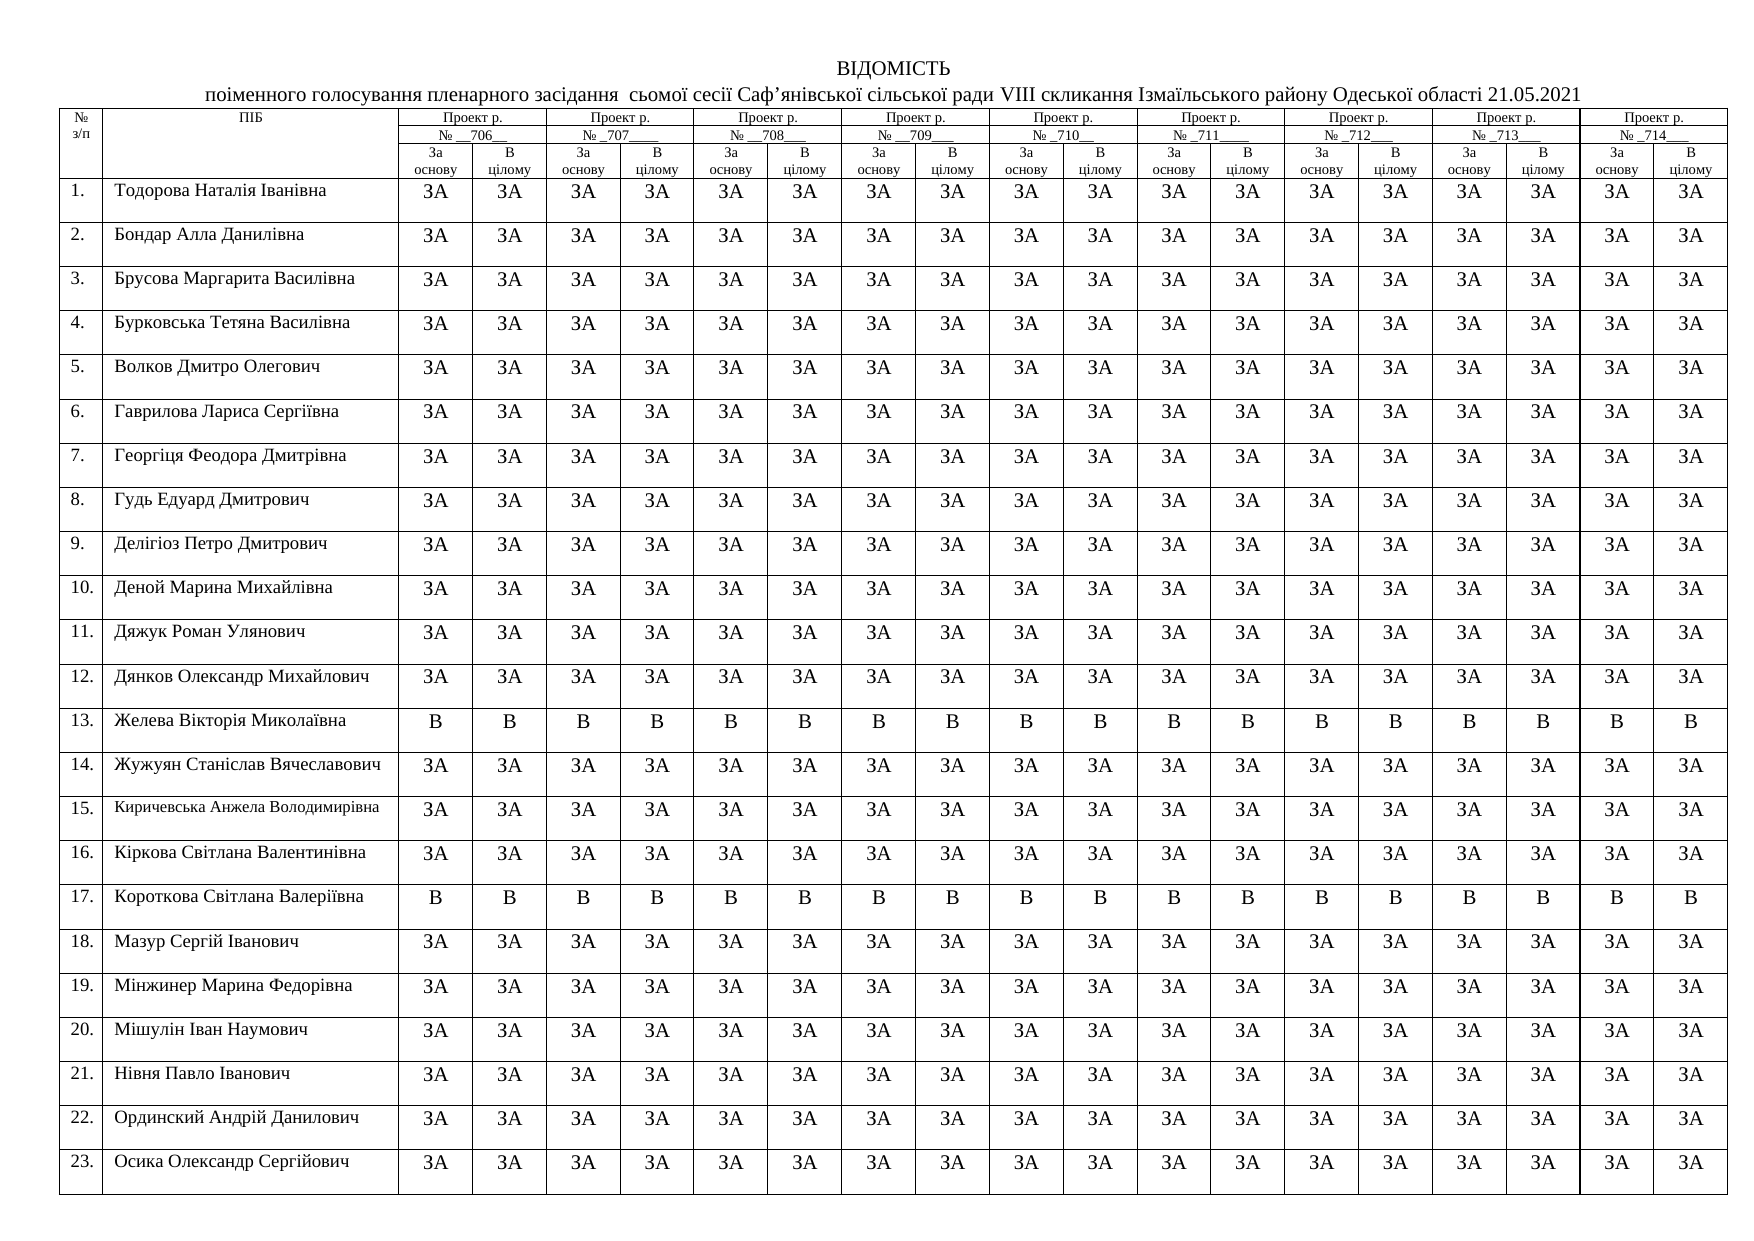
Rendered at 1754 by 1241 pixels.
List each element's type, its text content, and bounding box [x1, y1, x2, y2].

table_cell ЗА [916, 1106, 989, 1149]
table_cell ЗА [399, 267, 472, 310]
table_cell ЗА [473, 223, 546, 266]
table_cell ЗА [1138, 400, 1210, 443]
table_cell ЗА [694, 355, 767, 398]
table_cell ЗА [1507, 488, 1579, 531]
table_cell ЗА [399, 355, 472, 398]
table_cell ЗА [473, 444, 546, 487]
table_cell В [916, 709, 989, 752]
table_cell ЗА [473, 753, 546, 796]
table_cell ЗА [694, 311, 767, 354]
table_cell В [473, 709, 546, 752]
table_cell ЗА [473, 841, 546, 884]
table_cell ЗА [842, 488, 915, 531]
table_cell ЗА [990, 1062, 1063, 1105]
table_cell ЗА [1654, 797, 1727, 840]
table_cell ЗА [916, 267, 989, 310]
table_cell ЗА [1211, 1062, 1284, 1105]
table_cell ЗА [990, 1106, 1063, 1149]
table_cell ЗА [1211, 223, 1284, 266]
table_cell ЗА [547, 1018, 620, 1061]
table_cell ЗА [1138, 665, 1210, 708]
table_cell ЗА [916, 355, 989, 398]
table_cell ЗА [1433, 179, 1506, 222]
table_cell ЗА [916, 179, 989, 222]
table_cell В цілому [1654, 144, 1727, 178]
table_cell ЗА [1211, 620, 1284, 663]
table_cell В [1211, 709, 1284, 752]
table_cell ЗА [1359, 1018, 1432, 1061]
table_cell ЗА [916, 797, 989, 840]
table_cell ЗА [1654, 576, 1727, 619]
table_cell ЗА [1507, 444, 1579, 487]
table_cell ЗА [1359, 355, 1432, 398]
table_cell ЗА [1138, 532, 1210, 575]
table_cell ЗА [1285, 974, 1358, 1017]
table_cell ЗА [1581, 620, 1653, 663]
table_cell ЗА [1064, 1018, 1137, 1061]
table_cell ЗА [1581, 1062, 1653, 1105]
table_cell ЗА [768, 311, 841, 354]
table_cell [60, 974, 102, 1017]
table_cell В [547, 709, 620, 752]
table_cell За основу [1285, 144, 1358, 178]
table_cell ЗА [1507, 753, 1579, 796]
table_cell В [1654, 885, 1727, 928]
table_cell ЗА [547, 841, 620, 884]
table_cell ЗА [916, 930, 989, 973]
table_cell ЗА [1359, 311, 1432, 354]
table_cell За основу [547, 144, 620, 178]
table_cell ЗА [1507, 665, 1579, 708]
table_cell ЗА [768, 1106, 841, 1149]
table_cell За основу [694, 144, 767, 178]
table_cell ЗА [916, 1150, 989, 1193]
table_cell ЗА [621, 532, 693, 575]
table_cell ЗА [1359, 1106, 1432, 1149]
table_cell ЗА [1138, 930, 1210, 973]
table_cell ЗА [473, 797, 546, 840]
table_cell ЗА [473, 267, 546, 310]
table_cell ЗА [547, 1150, 620, 1193]
table_cell ЗА [1507, 223, 1579, 266]
table_cell [60, 1018, 102, 1061]
table_cell ЗА [916, 974, 989, 1017]
table_cell В [1064, 885, 1137, 928]
table_cell ЗА [768, 930, 841, 973]
table_cell ЗА [1433, 400, 1506, 443]
table_cell ЗА [1581, 665, 1653, 708]
table_cell ЗА [547, 797, 620, 840]
table_cell ЗА [1064, 223, 1137, 266]
table_cell ЗА [1064, 576, 1137, 619]
table_cell ЗА [1581, 267, 1653, 310]
table_cell ЗА [1654, 1150, 1727, 1193]
table_cell № __709___ [842, 126, 989, 143]
table_cell ЗА [621, 1018, 693, 1061]
table_cell ЗА [399, 311, 472, 354]
table_cell ЗА [1064, 620, 1137, 663]
table_cell ЗА [1285, 753, 1358, 796]
table_cell ЗА [990, 267, 1063, 310]
table_cell В [1507, 709, 1579, 752]
table_cell Нівня Павло Іванович [103, 1062, 398, 1105]
table_cell ЗА [1581, 1106, 1653, 1149]
table_cell ЗА [916, 576, 989, 619]
table_cell В цілому [1211, 144, 1284, 178]
table_cell ЗА [842, 841, 915, 884]
table_cell ЗА [1211, 753, 1284, 796]
table_cell В цілому [1507, 144, 1579, 178]
table_cell За основу [1581, 144, 1653, 178]
table_cell ЗА [621, 1150, 693, 1193]
table_cell ЗА [1433, 797, 1506, 840]
table_cell ЗА [1211, 1018, 1284, 1061]
table_cell В [694, 885, 767, 928]
table_cell ЗА [842, 1062, 915, 1105]
table_cell ЗА [1285, 223, 1358, 266]
table_cell ЗА [1581, 576, 1653, 619]
table_cell [60, 753, 102, 796]
table_cell ЗА [990, 444, 1063, 487]
table_cell Желева Вікторія Миколаївна [103, 709, 398, 752]
table_cell В [1507, 885, 1579, 928]
table_cell ЗА [916, 444, 989, 487]
table_cell ЗА [1433, 1150, 1506, 1193]
table_cell ЗА [1285, 488, 1358, 531]
table_cell ЗА [621, 930, 693, 973]
table_cell ЗА [547, 1062, 620, 1105]
table_cell ЗА [1433, 1062, 1506, 1105]
table_cell ЗА [621, 974, 693, 1017]
table_cell ЗА [621, 223, 693, 266]
table_cell [60, 400, 102, 443]
table_cell ЗА [1581, 1150, 1653, 1193]
table_cell ЗА [768, 488, 841, 531]
table_cell ЗА [399, 974, 472, 1017]
table_cell ЗА [990, 1150, 1063, 1193]
table_cell ЗА [1581, 974, 1653, 1017]
table_cell ЗА [768, 974, 841, 1017]
table_cell ЗА [399, 444, 472, 487]
table_cell ЗА [1064, 444, 1137, 487]
table_cell В [916, 885, 989, 928]
table_cell В цілому [1064, 144, 1137, 178]
table_cell ЗА [1285, 930, 1358, 973]
table_cell ЗА [473, 620, 546, 663]
table_cell ЗА [1211, 179, 1284, 222]
table_cell ЗА [842, 311, 915, 354]
table_cell В [768, 885, 841, 928]
table_cell ЗА [1433, 974, 1506, 1017]
table_cell ЗА [694, 1150, 767, 1193]
table_cell № _710__ [990, 126, 1137, 143]
table_cell ЗА [916, 223, 989, 266]
text ВІДОМІСТЬ [89, 56, 1698, 79]
table_cell ЗА [916, 1062, 989, 1105]
table_cell ЗА [621, 444, 693, 487]
table_cell ЗА [621, 576, 693, 619]
table_cell ЗА [1581, 532, 1653, 575]
table_cell ЗА [1507, 179, 1579, 222]
table_cell ЗА [1654, 841, 1727, 884]
table_cell ЗА [694, 488, 767, 531]
table_cell ЗА [1507, 267, 1579, 310]
table_cell В [1581, 709, 1653, 752]
table_cell ЗА [1138, 311, 1210, 354]
table_cell В [842, 709, 915, 752]
table_cell ЗА [473, 576, 546, 619]
table_cell ЗА [1359, 532, 1432, 575]
table_cell ЗА [547, 665, 620, 708]
table_cell ЗА [621, 355, 693, 398]
table_cell ЗА [1138, 488, 1210, 531]
table_cell ЗА [842, 665, 915, 708]
table_cell ЗА [768, 355, 841, 398]
table_cell ЗА [1211, 930, 1284, 973]
table_cell ЗА [1285, 1106, 1358, 1149]
table_cell Дянков Олександр Михайлович [103, 665, 398, 708]
table_cell ЗА [621, 753, 693, 796]
table_cell ЗА [1285, 267, 1358, 310]
table_header Проект р. [694, 109, 841, 125]
table_cell № _712___ [1285, 126, 1432, 143]
table_cell ЗА [1433, 267, 1506, 310]
table_cell ЗА [1138, 444, 1210, 487]
table_cell В [547, 885, 620, 928]
table_cell ЗА [1211, 444, 1284, 487]
table_cell ЗА [694, 179, 767, 222]
table_cell ЗА [547, 488, 620, 531]
table_cell ЗА [916, 841, 989, 884]
table_cell ЗА [1654, 753, 1727, 796]
table_cell ЗА [547, 974, 620, 1017]
table_cell ЗА [842, 1106, 915, 1149]
table_cell ЗА [1359, 841, 1432, 884]
table_cell ЗА [1581, 355, 1653, 398]
table_cell ЗА [990, 576, 1063, 619]
table_cell ЗА [621, 400, 693, 443]
table_cell ЗА [1359, 753, 1432, 796]
table_cell ЗА [916, 753, 989, 796]
table_cell В [621, 709, 693, 752]
table_cell В цілому [621, 144, 693, 178]
table_cell За основу [1138, 144, 1210, 178]
table_cell ЗА [473, 665, 546, 708]
table_cell ЗА [1581, 179, 1653, 222]
table_cell Делігіоз Петро Дмитрович [103, 532, 398, 575]
table_cell ЗА [1581, 444, 1653, 487]
table_cell ЗА [1064, 311, 1137, 354]
table_cell ЗА [1654, 488, 1727, 531]
table_cell ЗА [1138, 355, 1210, 398]
table_cell ЗА [1654, 620, 1727, 663]
table_cell В [694, 709, 767, 752]
table_cell [60, 930, 102, 973]
table_cell ЗА [990, 179, 1063, 222]
table_cell ЗА [1064, 974, 1137, 1017]
table_cell За основу [399, 144, 472, 178]
table_cell В [399, 709, 472, 752]
table_cell В [621, 885, 693, 928]
table_cell ЗА [916, 400, 989, 443]
table_cell ЗА [1507, 576, 1579, 619]
table_cell ЗА [1138, 1106, 1210, 1149]
table_cell [60, 797, 102, 840]
table_cell ЗА [1359, 930, 1432, 973]
table_cell ЗА [1359, 974, 1432, 1017]
table_header Проект р. [547, 109, 693, 125]
table_cell ЗА [1285, 1062, 1358, 1105]
table_cell Мінжинер Марина Федорівна [103, 974, 398, 1017]
table_cell [60, 709, 102, 752]
table_cell ЗА [694, 665, 767, 708]
table_cell ЗА [1433, 1018, 1506, 1061]
table_cell ЗА [1064, 841, 1137, 884]
table_cell ЗА [1211, 576, 1284, 619]
table_cell ЗА [694, 532, 767, 575]
table_cell ЗА [473, 1106, 546, 1149]
table_cell ЗА [1581, 400, 1653, 443]
table_cell ЗА [547, 400, 620, 443]
table_cell ЗА [1359, 444, 1432, 487]
table_cell ЗА [1285, 311, 1358, 354]
table_cell ЗА [842, 576, 915, 619]
table_cell ЗА [621, 620, 693, 663]
table_cell ЗА [1654, 179, 1727, 222]
table_cell ЗА [399, 532, 472, 575]
table_cell ЗА [1507, 1062, 1579, 1105]
table_cell За основу [990, 144, 1063, 178]
table_cell ЗА [1138, 797, 1210, 840]
table_cell [60, 576, 102, 619]
table_cell ЗА [621, 311, 693, 354]
table_cell ЗА [1507, 311, 1579, 354]
table_cell За основу [1433, 144, 1506, 178]
table_cell ЗА [1433, 355, 1506, 398]
table_cell ЗА [768, 1062, 841, 1105]
table_cell Мішулін Іван Наумович [103, 1018, 398, 1061]
table_cell В [990, 709, 1063, 752]
table_cell ЗА [1654, 355, 1727, 398]
table_cell В [473, 885, 546, 928]
table_cell ЗА [1359, 179, 1432, 222]
table_cell ЗА [990, 488, 1063, 531]
table_cell ЗА [768, 841, 841, 884]
table_cell ЗА [1507, 974, 1579, 1017]
table_cell ЗА [1433, 444, 1506, 487]
table_cell Киричевська Анжела Володимирівна [103, 797, 398, 840]
table_cell В цілому [1359, 144, 1432, 178]
table_cell ЗА [1507, 400, 1579, 443]
table_cell ЗА [1507, 930, 1579, 973]
table_cell ЗА [842, 753, 915, 796]
table_cell ЗА [547, 532, 620, 575]
table_cell [60, 620, 102, 663]
table_cell ЗА [1433, 488, 1506, 531]
table_cell ЗА [990, 753, 1063, 796]
table_cell Короткова Світлана Валеріївна [103, 885, 398, 928]
table_cell Георгіця Феодора Дмитрівна [103, 444, 398, 487]
table_cell ЗА [842, 400, 915, 443]
table_cell В [1581, 885, 1653, 928]
table_cell ЗА [399, 1106, 472, 1149]
table_cell ЗА [694, 1062, 767, 1105]
table_cell ЗА [547, 930, 620, 973]
table_cell В цілому [473, 144, 546, 178]
table_cell ЗА [1211, 1106, 1284, 1149]
table_cell ЗА [842, 444, 915, 487]
table_cell [60, 488, 102, 531]
table_cell № __708___ [694, 126, 841, 143]
table_cell ЗА [473, 974, 546, 1017]
table_cell ЗА [842, 223, 915, 266]
table_cell В [1064, 709, 1137, 752]
table_cell Бурковська Тетяна Василівна [103, 311, 398, 354]
table_cell ЗА [547, 179, 620, 222]
table_cell ЗА [547, 753, 620, 796]
table_cell Осика Олександр Сергійович [103, 1150, 398, 1193]
table_cell ЗА [1654, 400, 1727, 443]
table_cell ЗА [621, 488, 693, 531]
table_cell В [768, 709, 841, 752]
table_cell ЗА [473, 311, 546, 354]
table_cell [60, 665, 102, 708]
table_cell [60, 223, 102, 266]
table_cell ЗА [547, 355, 620, 398]
table_cell ЗА [473, 1062, 546, 1105]
table_cell ЗА [621, 841, 693, 884]
table_header ПІБ [103, 109, 398, 178]
table_cell ЗА [1285, 620, 1358, 663]
table_cell ЗА [1433, 620, 1506, 663]
table_cell ЗА [842, 797, 915, 840]
table_cell ЗА [1285, 532, 1358, 575]
table_cell ЗА [990, 223, 1063, 266]
table_cell ЗА [768, 179, 841, 222]
table_cell ЗА [1211, 974, 1284, 1017]
table_cell ЗА [399, 620, 472, 663]
table_cell ЗА [473, 400, 546, 443]
table_cell Мазур Сергій Іванович [103, 930, 398, 973]
table_cell [60, 841, 102, 884]
table_cell ЗА [694, 974, 767, 1017]
table_cell ЗА [1359, 267, 1432, 310]
table_cell ЗА [621, 1062, 693, 1105]
table_cell ЗА [1138, 179, 1210, 222]
table_cell [60, 311, 102, 354]
table_cell ЗА [1211, 1150, 1284, 1193]
table_cell Гаврилова Лариса Сергіївна [103, 400, 398, 443]
table_cell ЗА [1581, 753, 1653, 796]
table_cell ЗА [1507, 620, 1579, 663]
table_cell ЗА [1507, 797, 1579, 840]
table_cell ЗА [1138, 1150, 1210, 1193]
table_cell ЗА [1211, 841, 1284, 884]
table_cell ЗА [1285, 841, 1358, 884]
table_cell ЗА [990, 400, 1063, 443]
table_cell ЗА [399, 1150, 472, 1193]
table_cell № _714___ [1581, 126, 1727, 143]
table_cell ЗА [1581, 223, 1653, 266]
table_cell ЗА [768, 753, 841, 796]
table_cell ЗА [694, 267, 767, 310]
table_cell Дяжук Роман Улянович [103, 620, 398, 663]
table_cell ЗА [1654, 1062, 1727, 1105]
table_cell ЗА [1654, 223, 1727, 266]
table_cell ЗА [1654, 930, 1727, 973]
table_cell ЗА [1359, 576, 1432, 619]
table_cell ЗА [1581, 841, 1653, 884]
table_cell ЗА [1285, 576, 1358, 619]
table_cell Бондар Алла Данилівна [103, 223, 398, 266]
table_cell ЗА [399, 1018, 472, 1061]
table_cell [60, 885, 102, 928]
table_cell ЗА [1359, 223, 1432, 266]
table_cell ЗА [399, 841, 472, 884]
table_cell В [1359, 885, 1432, 928]
table_cell ЗА [399, 1062, 472, 1105]
table_cell В [1654, 709, 1727, 752]
table_header Проект р. [399, 109, 546, 125]
table_cell ЗА [1211, 665, 1284, 708]
table_cell ЗА [473, 930, 546, 973]
table_cell ЗА [547, 444, 620, 487]
table_cell ЗА [694, 576, 767, 619]
table_cell ЗА [1359, 797, 1432, 840]
table_cell ЗА [1433, 576, 1506, 619]
table_cell [60, 267, 102, 310]
table_cell ЗА [694, 797, 767, 840]
table_cell № _711____ [1138, 126, 1284, 143]
table_cell ЗА [1507, 1106, 1579, 1149]
table_cell ЗА [1433, 311, 1506, 354]
table_cell ЗА [1138, 974, 1210, 1017]
table_cell ЗА [1581, 488, 1653, 531]
table_cell ЗА [1064, 532, 1137, 575]
table_header Проект р. [990, 109, 1137, 125]
table_cell Гудь Едуард Дмитрович [103, 488, 398, 531]
table_cell ЗА [547, 223, 620, 266]
table_cell ЗА [990, 355, 1063, 398]
table_cell ЗА [1064, 665, 1137, 708]
table_cell В цілому [916, 144, 989, 178]
table_cell ЗА [1654, 532, 1727, 575]
table_cell ЗА [547, 267, 620, 310]
table_cell В [1285, 885, 1358, 928]
table_cell ЗА [990, 930, 1063, 973]
table_cell В [990, 885, 1063, 928]
table_cell ЗА [1359, 1150, 1432, 1193]
table_cell ЗА [1211, 400, 1284, 443]
table_cell ЗА [1507, 1018, 1579, 1061]
table_cell Тодорова Наталія Іванівна [103, 179, 398, 222]
table_cell ЗА [473, 1018, 546, 1061]
table_cell ЗА [1211, 355, 1284, 398]
table_cell ЗА [1064, 355, 1137, 398]
table_cell ЗА [1211, 532, 1284, 575]
table_cell В [842, 885, 915, 928]
table_cell В [1433, 709, 1506, 752]
table_cell ЗА [621, 797, 693, 840]
table_cell ЗА [1654, 267, 1727, 310]
table_cell ЗА [1064, 753, 1137, 796]
table_cell ЗА [1433, 930, 1506, 973]
table_cell ЗА [768, 223, 841, 266]
table_cell ЗА [916, 532, 989, 575]
table_cell ЗА [990, 620, 1063, 663]
table_cell В [1138, 709, 1210, 752]
table_cell ЗА [473, 179, 546, 222]
table_cell ЗА [1064, 488, 1137, 531]
table_cell Ординский Андрій Данилович [103, 1106, 398, 1149]
table_cell ЗА [842, 974, 915, 1017]
table_cell ЗА [1211, 311, 1284, 354]
table_cell ЗА [1581, 311, 1653, 354]
table_cell [60, 355, 102, 398]
table_cell ЗА [1285, 179, 1358, 222]
table_cell В цілому [768, 144, 841, 178]
table_header Проект р. [842, 109, 989, 125]
table_cell [60, 444, 102, 487]
table_cell ЗА [694, 1106, 767, 1149]
table_cell ЗА [1064, 797, 1137, 840]
table_cell ЗА [1433, 223, 1506, 266]
table_cell ЗА [1654, 974, 1727, 1017]
table_cell ЗА [1064, 1106, 1137, 1149]
table_cell ЗА [1064, 179, 1137, 222]
table_cell ЗА [399, 576, 472, 619]
table_cell ЗА [1064, 400, 1137, 443]
table_cell ЗА [916, 665, 989, 708]
table_cell ЗА [694, 753, 767, 796]
table_cell ЗА [1064, 930, 1137, 973]
table_cell ЗА [1285, 1150, 1358, 1193]
table_cell ЗА [399, 930, 472, 973]
table_cell [60, 1106, 102, 1149]
table_cell ЗА [1359, 488, 1432, 531]
table_cell ЗА [1138, 620, 1210, 663]
table_cell ЗА [1285, 355, 1358, 398]
table_cell ЗА [1359, 1062, 1432, 1105]
table_cell ЗА [621, 665, 693, 708]
table_cell ЗА [916, 620, 989, 663]
table_header Проект р. [1581, 109, 1727, 125]
table_header Проект р. [1138, 109, 1284, 125]
table_header Проект р. [1433, 109, 1579, 125]
table_cell ЗА [1433, 841, 1506, 884]
table_cell ЗА [1211, 797, 1284, 840]
table_cell ЗА [694, 1018, 767, 1061]
table_cell ЗА [1285, 400, 1358, 443]
table_cell ЗА [1285, 444, 1358, 487]
table_cell ЗА [1433, 1106, 1506, 1149]
table_cell ЗА [1433, 753, 1506, 796]
table_cell ЗА [1507, 355, 1579, 398]
table_cell [60, 532, 102, 575]
table_cell ЗА [768, 267, 841, 310]
table_cell ЗА [768, 400, 841, 443]
table_cell ЗА [842, 1150, 915, 1193]
table_header № з/п [60, 109, 102, 178]
table_cell ЗА [768, 576, 841, 619]
table_cell ЗА [768, 1018, 841, 1061]
table_cell ЗА [694, 841, 767, 884]
table_cell ЗА [399, 488, 472, 531]
table_cell ЗА [990, 311, 1063, 354]
table_cell ЗА [842, 930, 915, 973]
table_cell ЗА [1138, 1018, 1210, 1061]
table_cell ЗА [990, 665, 1063, 708]
table_cell ЗА [399, 223, 472, 266]
table_cell ЗА [399, 400, 472, 443]
table_cell ЗА [547, 620, 620, 663]
table_cell ЗА [1138, 223, 1210, 266]
table_cell ЗА [621, 267, 693, 310]
table_cell ЗА [621, 179, 693, 222]
table_cell № _707____ [547, 126, 693, 143]
table_cell ЗА [916, 1018, 989, 1061]
table_cell ЗА [768, 797, 841, 840]
table_cell ЗА [1285, 797, 1358, 840]
table_cell ЗА [990, 797, 1063, 840]
table_cell ЗА [916, 488, 989, 531]
table_cell ЗА [1507, 532, 1579, 575]
table_cell ЗА [916, 311, 989, 354]
table_cell ЗА [842, 179, 915, 222]
table_cell ЗА [1211, 488, 1284, 531]
table_header Проект р. [1285, 109, 1432, 125]
table_cell ЗА [547, 311, 620, 354]
table_cell ЗА [1285, 1018, 1358, 1061]
table_cell ЗА [1064, 1150, 1137, 1193]
table_cell ЗА [547, 576, 620, 619]
table_cell ЗА [1359, 665, 1432, 708]
table_cell [60, 1062, 102, 1105]
table_cell [60, 179, 102, 222]
table_cell № __706__ [399, 126, 546, 143]
table_cell ЗА [1064, 1062, 1137, 1105]
table_cell ЗА [399, 753, 472, 796]
table_cell ЗА [842, 355, 915, 398]
table_cell ЗА [473, 355, 546, 398]
table_cell ЗА [1581, 1018, 1653, 1061]
table_cell ЗА [399, 179, 472, 222]
table_cell ЗА [1654, 311, 1727, 354]
table_cell ЗА [1581, 797, 1653, 840]
table_cell Кіркова Світлана Валентинівна [103, 841, 398, 884]
table_cell ЗА [1064, 267, 1137, 310]
table_cell ЗА [990, 841, 1063, 884]
table_cell ЗА [1359, 620, 1432, 663]
table_cell ЗА [473, 488, 546, 531]
table_cell ЗА [694, 400, 767, 443]
table_cell В [1211, 885, 1284, 928]
table_cell Брусова Маргарита Василівна [103, 267, 398, 310]
table_cell ЗА [1138, 753, 1210, 796]
table_cell ЗА [768, 444, 841, 487]
table_cell ЗА [547, 1106, 620, 1149]
table_cell [60, 1150, 102, 1193]
table_cell ЗА [768, 665, 841, 708]
table_cell ЗА [473, 532, 546, 575]
table_cell В [399, 885, 472, 928]
table_cell ЗА [1654, 665, 1727, 708]
table_cell ЗА [990, 1018, 1063, 1061]
table_cell ЗА [1359, 400, 1432, 443]
table_cell В [1285, 709, 1358, 752]
table_cell Жужуян Станіслав Вячеславович [103, 753, 398, 796]
table_cell Деной Марина Михайлівна [103, 576, 398, 619]
table_cell ЗА [1138, 267, 1210, 310]
table_cell В [1138, 885, 1210, 928]
table_cell ЗА [842, 267, 915, 310]
table_cell ЗА [694, 223, 767, 266]
table_cell ЗА [1654, 1106, 1727, 1149]
table_cell ЗА [1138, 576, 1210, 619]
table_cell ЗА [1507, 841, 1579, 884]
table_cell ЗА [1138, 841, 1210, 884]
table_cell ЗА [399, 797, 472, 840]
table_cell ЗА [842, 1018, 915, 1061]
table_cell ЗА [990, 974, 1063, 1017]
table_cell ЗА [1433, 665, 1506, 708]
table_cell ЗА [1433, 532, 1506, 575]
table_cell ЗА [621, 1106, 693, 1149]
table_cell ЗА [473, 1150, 546, 1193]
table_cell ЗА [768, 1150, 841, 1193]
table_cell ЗА [842, 532, 915, 575]
table_cell Волков Дмитро Олегович [103, 355, 398, 398]
table_cell ЗА [768, 620, 841, 663]
table_cell ЗА [1507, 1150, 1579, 1193]
table_cell ЗА [990, 532, 1063, 575]
table_cell ЗА [1581, 930, 1653, 973]
table_cell ЗА [694, 930, 767, 973]
table_cell ЗА [1654, 444, 1727, 487]
table_cell В [1433, 885, 1506, 928]
table_cell № _713___ [1433, 126, 1579, 143]
table_cell ЗА [768, 532, 841, 575]
table_cell В [1359, 709, 1432, 752]
table_cell ЗА [694, 444, 767, 487]
table_cell ЗА [842, 620, 915, 663]
text поіменного голосування пленарного засідання сьомої сесії Саф’янівської сільської ради VIII скликання Ізмаїльського району Одеської області 21.05.2021 [89, 81, 1698, 106]
table_cell ЗА [1654, 1018, 1727, 1061]
table_cell ЗА [399, 665, 472, 708]
table_cell ЗА [1285, 665, 1358, 708]
table_cell ЗА [1211, 267, 1284, 310]
table_cell ЗА [1138, 1062, 1210, 1105]
table_cell За основу [842, 144, 915, 178]
table_cell ЗА [694, 620, 767, 663]
